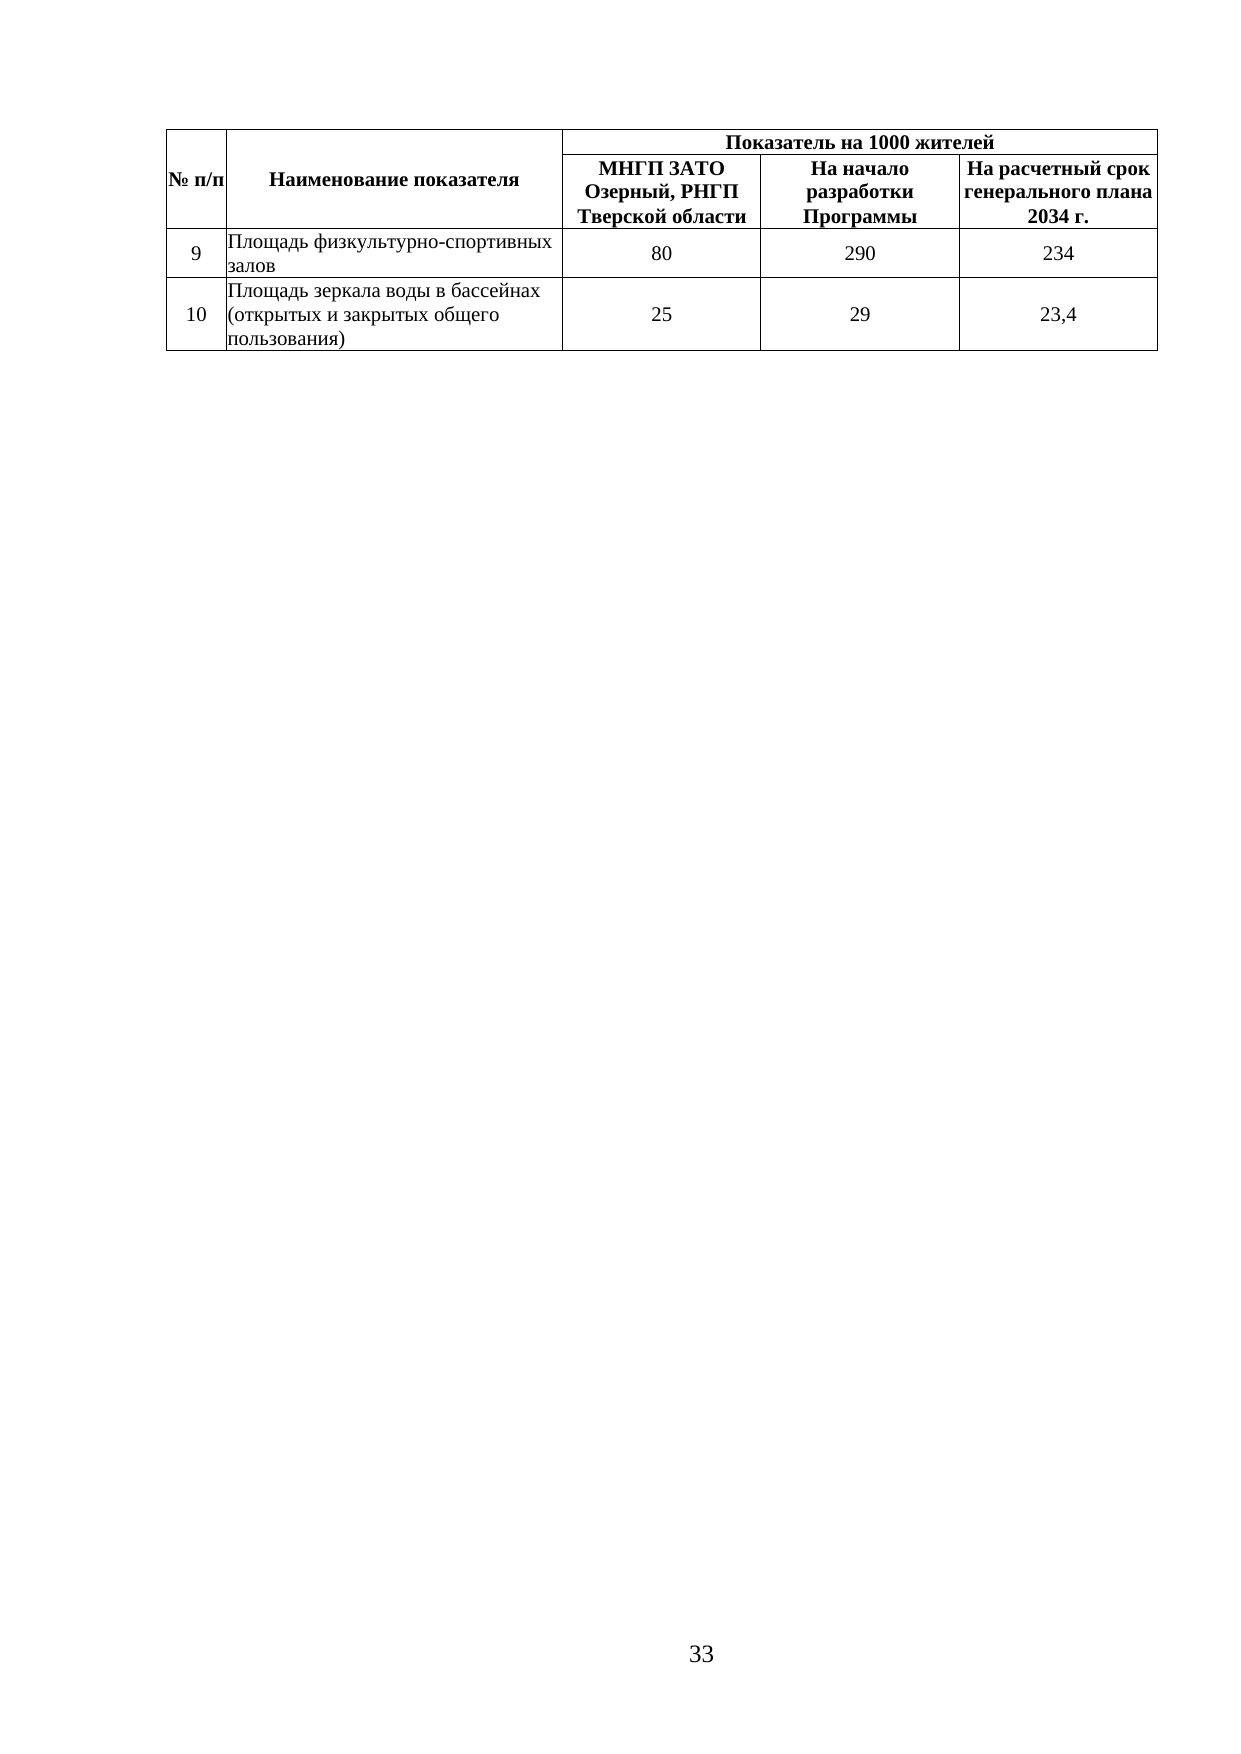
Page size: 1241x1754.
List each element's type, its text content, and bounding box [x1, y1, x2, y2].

table_cell 234 [960, 229, 1157, 277]
table_cell 80 [563, 229, 760, 277]
table_header Наименование показателя [227, 130, 562, 228]
table_cell 23,4 [960, 278, 1157, 350]
table_cell На расчетный срок генерального плана 2034 г. [960, 155, 1157, 228]
table_cell Площадь физкультурно-спортивных залов [227, 229, 562, 277]
table_header № п/п [167, 130, 226, 228]
table_cell 290 [761, 229, 959, 277]
table_cell 29 [761, 278, 959, 350]
table_cell 25 [563, 278, 760, 350]
table_cell Площадь зеркала воды в бассейнах (открытых и закрытых общего пользования) [227, 278, 562, 350]
table_cell МНГП ЗАТО Озерный, РНГП Тверской области [563, 155, 760, 228]
table_cell 10 [167, 278, 226, 350]
table_cell На начало разработки Программы [761, 155, 959, 228]
table_cell 9 [167, 229, 226, 277]
table_header Показатель на 1000 жителей [563, 130, 1157, 154]
